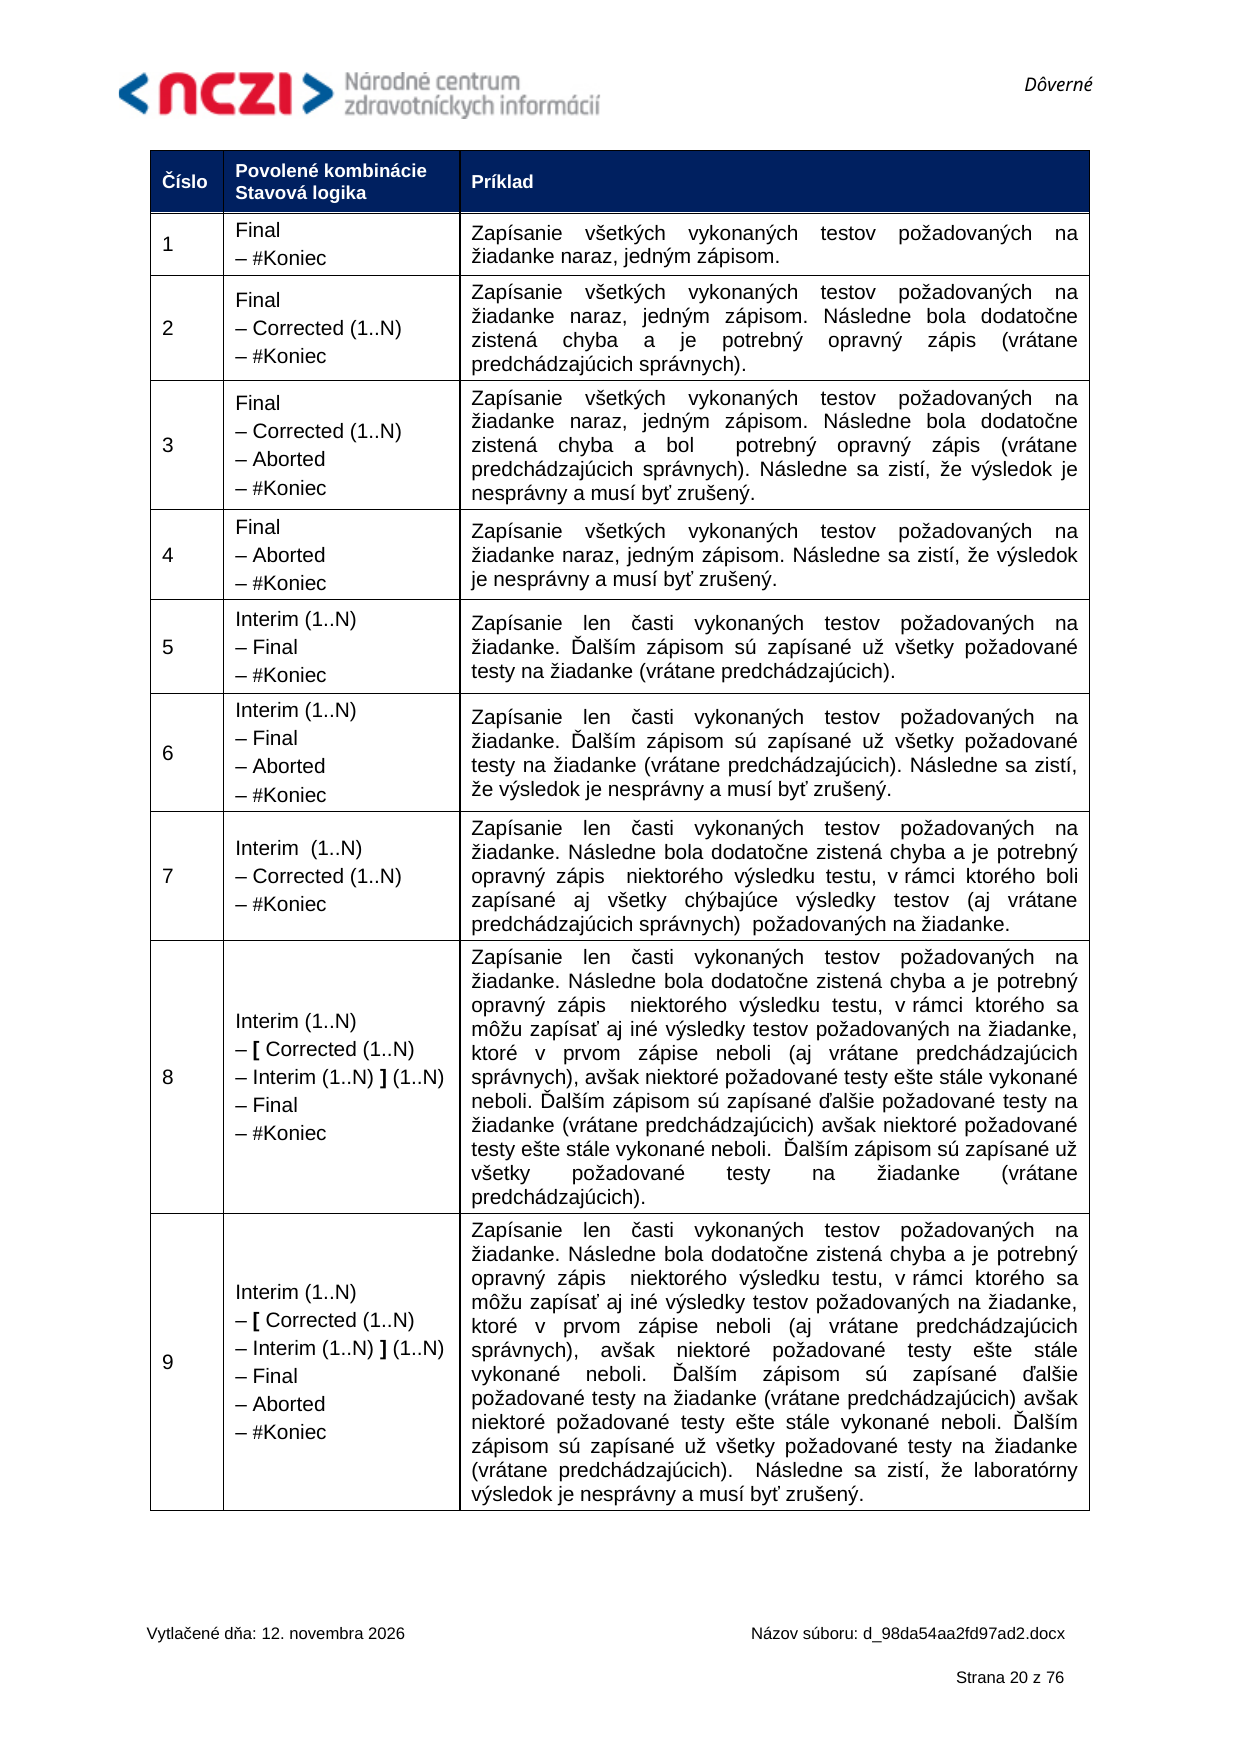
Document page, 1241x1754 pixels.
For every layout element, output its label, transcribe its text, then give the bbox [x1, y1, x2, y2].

table_cell Zapísanie všetkých vykonaných testov požadovaných na žiadanke naraz, jedným zápisom. Následne sa zistí, že výsledok je nesprávny a musí byť zrušený. [461, 510, 1089, 599]
picture [118, 72, 600, 119]
table_cell Zapísanie všetkých vykonaných testov požadovaných na žiadanke naraz, jedným zápisom. Následne bola dodatočne zistená chyba a bol potrebný opravný zápis (vrátane predchádzajúcich správnych). Následne sa zistí, že výsledok je nesprávny a musí byť zrušený. [461, 381, 1089, 509]
table_cell Zapísanie len časti vykonaných testov požadovaných na žiadanke. Následne bola dodatočne zistená chyba a je potrebný opravný zápis niektorého výsledku testu, v rámci ktorého sa môžu zapísať aj iné výsledky testov požadovaných na žiadanke, ktoré v prvom zápise neboli (aj vrátane predchádzajúcich správnych), avšak niektoré požadované testy ešte stále vykonané neboli. Ďalším zápisom sú zapísané ďalšie požadované testy na žiadanke (vrátane predchádzajúcich) avšak niektoré požadované testy ešte stále vykonané neboli. Ďalším zápisom sú zapísané už všetky požadované testy na žiadanke (vrátane predchádzajúcich). [461, 941, 1089, 1213]
table_cell 4 [151, 510, 223, 599]
table_cell Final – #Koniec [224, 214, 459, 275]
table_header Príklad [461, 151, 1089, 212]
table_cell Final – Corrected (1..N) – Aborted – #Koniec [224, 381, 459, 509]
table_header Číslo [151, 151, 223, 212]
table_cell Zapísanie všetkých vykonaných testov požadovaných na žiadanke naraz, jedným zápisom. [461, 214, 1089, 275]
table_cell Final – Aborted – #Koniec [224, 510, 459, 599]
table_cell Interim (1..N) – Corrected (1..N) – #Koniec [224, 812, 459, 940]
table_cell Interim (1..N) – [ Corrected (1..N) – Interim (1..N) ] (1..N) – Final – #Koniec [224, 941, 459, 1213]
table_cell Zapísanie len časti vykonaných testov požadovaných na žiadanke. Ďalším zápisom sú zapísané už všetky požadované testy na žiadanke (vrátane predchádzajúcich). [461, 600, 1089, 693]
table_cell Final – Corrected (1..N) – #Koniec [224, 276, 459, 380]
table_cell Interim (1..N) – Final – #Koniec [224, 600, 459, 693]
table_header Povolené kombinácie Stavová logika [224, 151, 459, 212]
table_cell 7 [151, 812, 223, 940]
table_cell 3 [151, 381, 223, 509]
table_cell Interim (1..N) – [ Corrected (1..N) – Interim (1..N) ] (1..N) – Final – Aborted – #Koniec [224, 1214, 459, 1510]
table_cell Zapísanie len časti vykonaných testov požadovaných na žiadanke. Ďalším zápisom sú zapísané už všetky požadované testy na žiadanke (vrátane predchádzajúcich). Následne sa zistí, že výsledok je nesprávny a musí byť zrušený. [461, 694, 1089, 811]
table_cell Zapísanie len časti vykonaných testov požadovaných na žiadanke. Následne bola dodatočne zistená chyba a je potrebný opravný zápis niektorého výsledku testu, v rámci ktorého sa môžu zapísať aj iné výsledky testov požadovaných na žiadanke, ktoré v prvom zápise neboli (aj vrátane predchádzajúcich správnych), avšak niektoré požadované testy ešte stále vykonané neboli. Ďalším zápisom sú zapísané ďalšie požadované testy na žiadanke (vrátane predchádzajúcich) avšak niektoré požadované testy ešte stále vykonané neboli. Ďalším zápisom sú zapísané už všetky požadované testy na žiadanke (vrátane predchádzajúcich). Následne sa zistí, že laboratórny výsledok je nesprávny a musí byť zrušený. [461, 1214, 1089, 1510]
table_cell Zapísanie len časti vykonaných testov požadovaných na žiadanke. Následne bola dodatočne zistená chyba a je potrebný opravný zápis niektorého výsledku testu, v rámci ktorého boli zapísané aj všetky chýbajúce výsledky testov (aj vrátane predchádzajúcich správnych) požadovaných na žiadanke. [461, 812, 1089, 940]
table_cell 9 [151, 1214, 223, 1510]
table_cell 1 [151, 214, 223, 275]
table_cell Zapísanie všetkých vykonaných testov požadovaných na žiadanke naraz, jedným zápisom. Následne bola dodatočne zistená chyba a je potrebný opravný zápis (vrátane predchádzajúcich správnych). [461, 276, 1089, 380]
table_cell 2 [151, 276, 223, 380]
table_cell Interim (1..N) – Final – Aborted – #Koniec [224, 694, 459, 811]
table_cell 8 [151, 941, 223, 1213]
table_cell 6 [151, 694, 223, 811]
table_cell 5 [151, 600, 223, 693]
